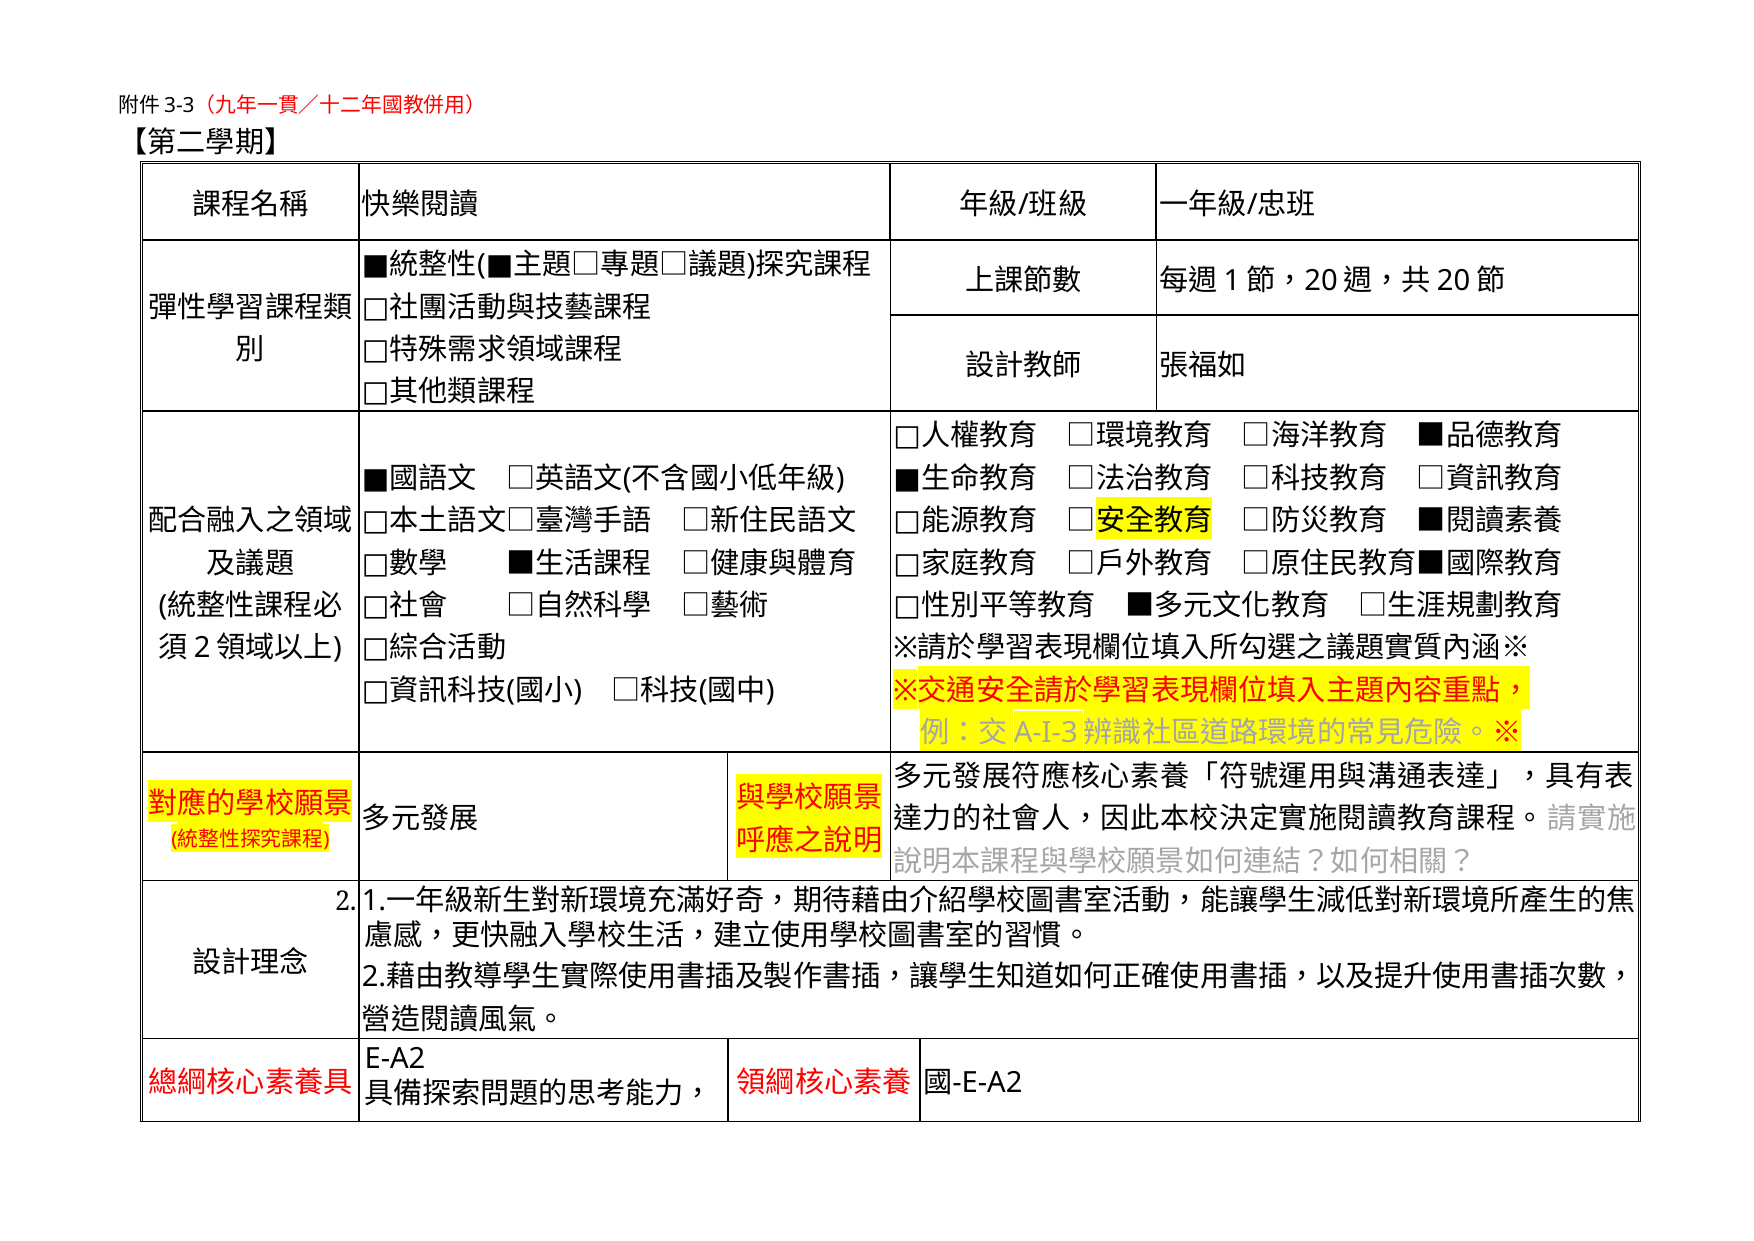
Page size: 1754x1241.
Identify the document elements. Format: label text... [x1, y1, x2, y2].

table_cell 彈性學習課程類別 [143, 241, 358, 410]
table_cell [360, 1039, 727, 1121]
text 【第二學期】 [118, 119, 1636, 161]
table_cell 對應的學校願景 (統整性探究課程) [143, 753, 358, 879]
table_cell 上課節數 [891, 241, 1156, 314]
table_cell 1.一年級新生對新環境充滿好奇，期待藉由介紹學校圖書室活動，能讓學生減低對新環境所產生的焦慮感，更快融入學校生活，建立使用學校圖書室的習慣。 2.藉由教導學生實際使用書插及製作書插，讓學生知道如何正確使用書插，以及提升使用書插次數， 營造閱讀風氣。 [360, 881, 1638, 1038]
table_cell 與學校願景呼應之說明 [728, 753, 890, 879]
table_header 年級/班級 [891, 164, 1155, 239]
table_header 快樂閱讀 [360, 164, 889, 239]
table_cell 領綱核心素養 具體內涵 [729, 1039, 919, 1121]
table_cell 每週1節，20週，共20節 [1157, 241, 1638, 314]
table_cell 多元發展 [360, 753, 727, 879]
table_cell ■國語文 □英語文(不含國小低年級) □本土語文□臺灣手語 □新住民語文 □數學 ■生活課程 □健康與體育 □社會 □自然科學 □藝術 □綜合活動 □資訊科技(國小) □科技(國中) [360, 412, 890, 751]
table_cell ■統整性(■主題□專題□議題)探究課程 □社團活動與技藝課程 □特殊需求領域課程 □其他類課程 [360, 241, 890, 410]
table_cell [921, 1039, 1638, 1121]
table_header 一年級/忠班 [1157, 164, 1638, 239]
table_cell 總綱核心素養具體內涵 [143, 1039, 358, 1121]
table_cell 張福如 [1157, 316, 1638, 410]
table_cell 配合融入之領域及議題 (統整性課程必須2領域以上) [143, 412, 358, 751]
table_cell 設計理念 [143, 881, 358, 1038]
table_cell 多元發展符應核心素養「符號運用與溝通表達」，具有表達力的社會人，因此本校決定實施閱讀教育課程。請實施說明本課程與學校願景如何連結？如何相關？ [891, 753, 1638, 879]
table_cell □人權教育 □環境教育 □海洋教育 ■品德教育 ■生命教育 □法治教育 □科技教育 □資訊教育 □能源教育 □安全教育 □防災教育 ■閱讀素養 □家庭教育 □戶外教育 □原住民教育■國際教育 □性別平等教育 ■多元文化教育 □生涯規劃教育 ※請於學習表現欄位填入所勾選之議題實質內涵※ ※交通安全請於學習表現欄位填入主題內容重點， 例：交A-I-3辨識社區道路環境的常見危險。※ [891, 412, 1638, 751]
table_cell 設計教師 [891, 316, 1156, 410]
table_header 課程名稱 [143, 164, 358, 239]
